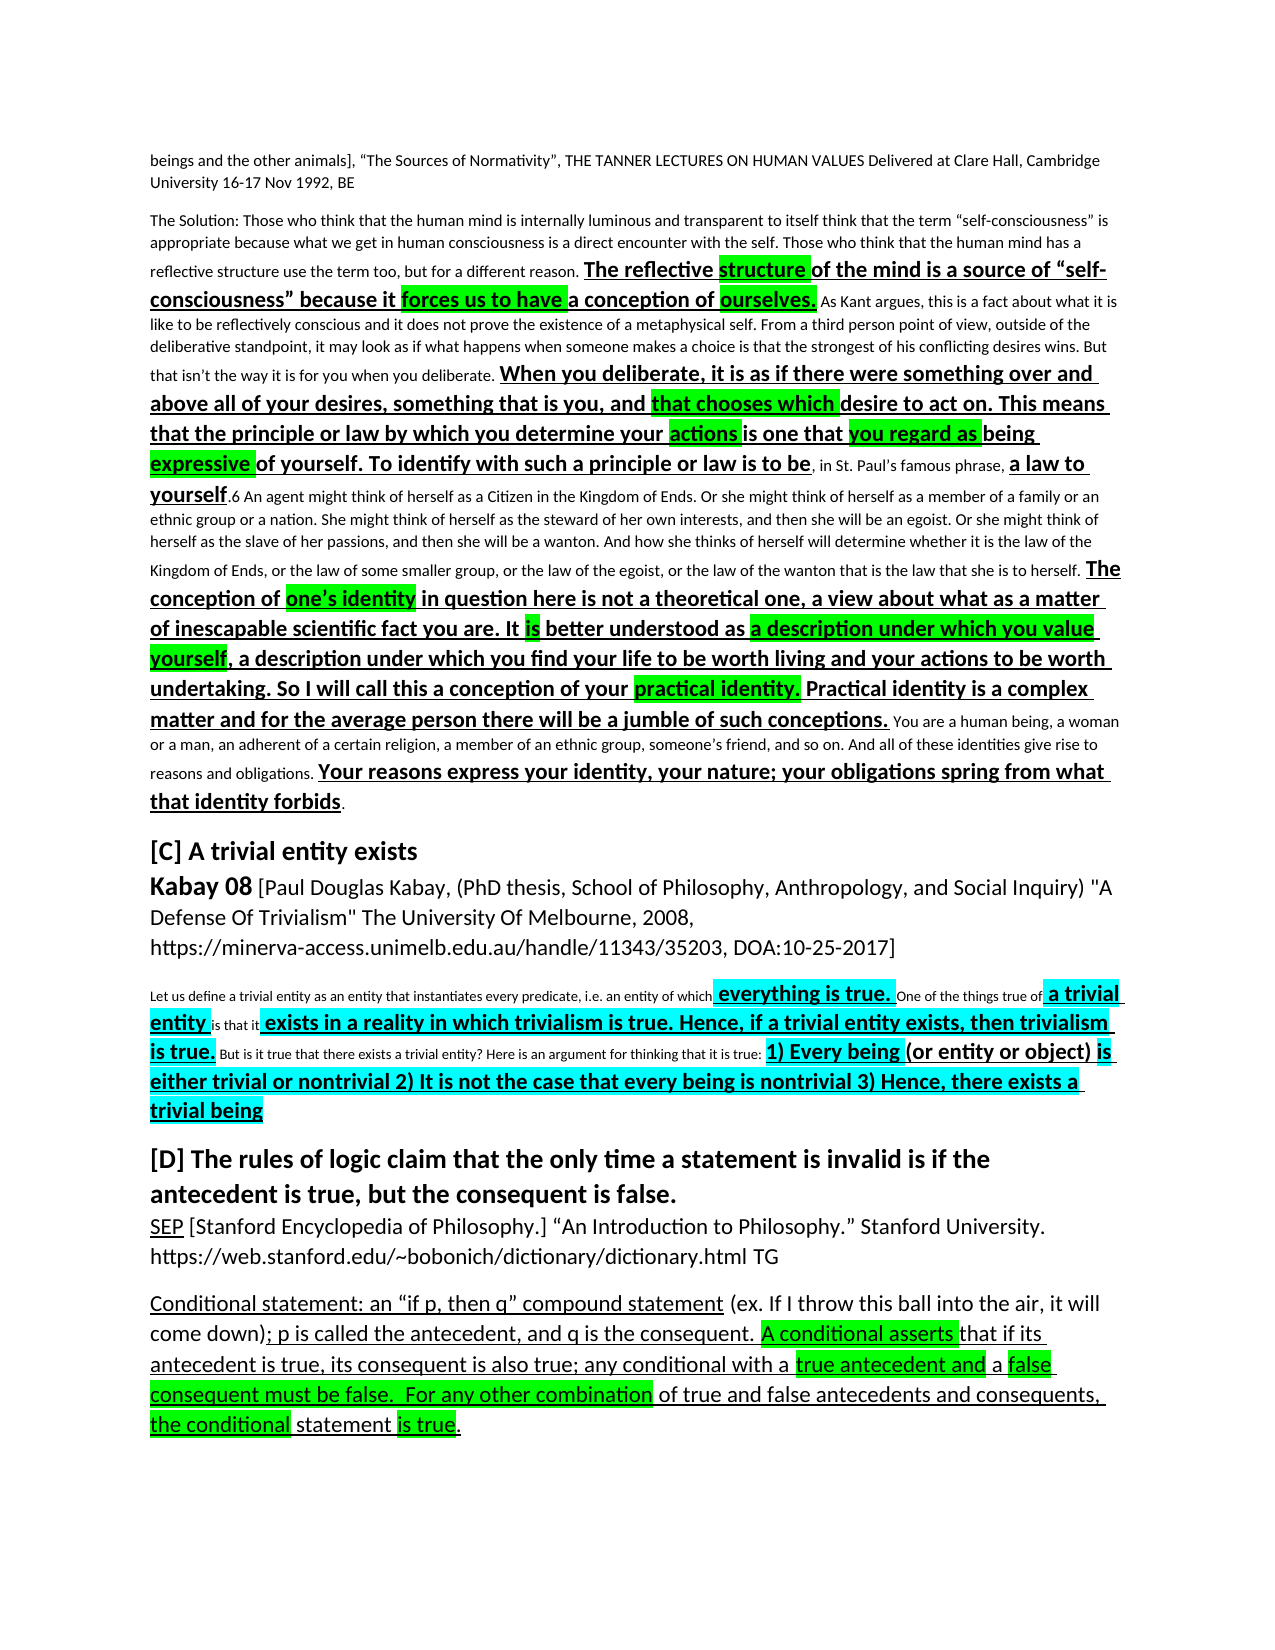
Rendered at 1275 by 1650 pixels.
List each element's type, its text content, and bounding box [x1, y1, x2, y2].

subtitle [C] A trivial entity exists [150, 834, 1125, 867]
text Let us define a trivial entity as an entity that instantiates every predicate, i.e. an entity of which everything is true. One of the things true of a trivial entity is that it exists in a reality in which trivialism is true. Hence, if a trivial entity exists, then trivialism is true. But is it true that there exists a trivial entity? Here is an argument for thinking that it is true: 1) Every being (or entity or object) is either trivial or nontrivial 2) It is not the case that every being is nontrivial 3) Hence, there exists a trivial being [150, 979, 1125, 1124]
text Conditional statement: an “if p, then q” compound statement (ex. If I throw this ball into the air, it will come down); p is called the antecedent, and q is the consequent. A conditional asserts that if its antecedent is true, its consequent is also true; any conditional with a true antecedent and a false consequent must be false. For any other combination of true and false antecedents and consequents, the conditional statement is true. [150, 1289, 1125, 1438]
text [150, 150, 1125, 192]
text Kabay 08 [Paul Douglas Kabay, (PhD thesis, School of Philosophy, Anthropology, and Social Inquiry) "A Defense Of Trivialism" The University Of Melbourne, 2008, https://minerva-access.unimelb.edu.au/handle/11343/35203, DOA:10-25-2017] [150, 869, 1125, 961]
text SEP [Stanford Encyclopedia of Philosophy.] “An Introduction to Philosophy.” Stanford University. https://web.stanford.edu/~bobonich/dictionary/dictionary.html TG Massa [150, 1212, 1125, 1271]
subtitle [D] The rules of logic claim that the only time a statement is invalid is if the antecedent is true, but the consequent is false. [150, 1142, 1125, 1210]
text The Solution: Those who think that the human mind is internally luminous and transparent to itself think that the term “self-consciousness” is appropriate because what we get in human consciousness is a direct encounter with the self. Those who think that the human mind has a reflective structure use the term too, but for a different reason. The reflective structure of the mind is a source of “self-consciousness” because it forces us to have a conception of ourselves. As Kant argues, this is a fact about what it is like to be reflectively conscious and it does not prove the existence of a metaphysical self. From a third person point of view, outside of the deliberative standpoint, it may look as if what happens when someone makes a choice is that the strongest of his conflicting desires wins. But that isn’t the way it is for you when you deliberate. When you deliberate, it is as if there were something over and above all of your desires, something that is you, and that chooses which desire to act on. This means that the principle or law by which you determine your actions is one that you regard as being expressive of yourself. To identify with such a principle or law is to be, in St. Paul’s famous phrase, a law to yourself.6 An agent might think of herself as a Citizen in the Kingdom of Ends. Or she might think of herself as a member of a family or an ethnic group or a nation. She might think of herself as the steward of her own interests, and then she will be an egoist. Or she might think of herself as the slave of her passions, and then she will be a wanton. And how she thinks of herself will determine whether it is the law of the Kingdom of Ends, or the law of some smaller group, or the law of the egoist, or the law of the wanton that is the law that she is to herself. The conception of one’s identity in question here is not a theoretical one, a view about what as a matter of inescapable scientific fact you are. It is better understood as a description under which you value yourself, a description under which you find your life to be worth living and your actions to be worth undertaking. So I will call this a conception of your practical identity. Practical identity is a complex matter and for the average person there will be a jumble of such conceptions. You are a human being, a woman or a man, an adherent of a certain religion, a member of an ethnic group, someone’s friend, and so on. And all of these identities give rise to reasons and obligations. Your reasons express your identity, your nature; your obligations spring from what that identity forbids. [150, 210, 1125, 815]
